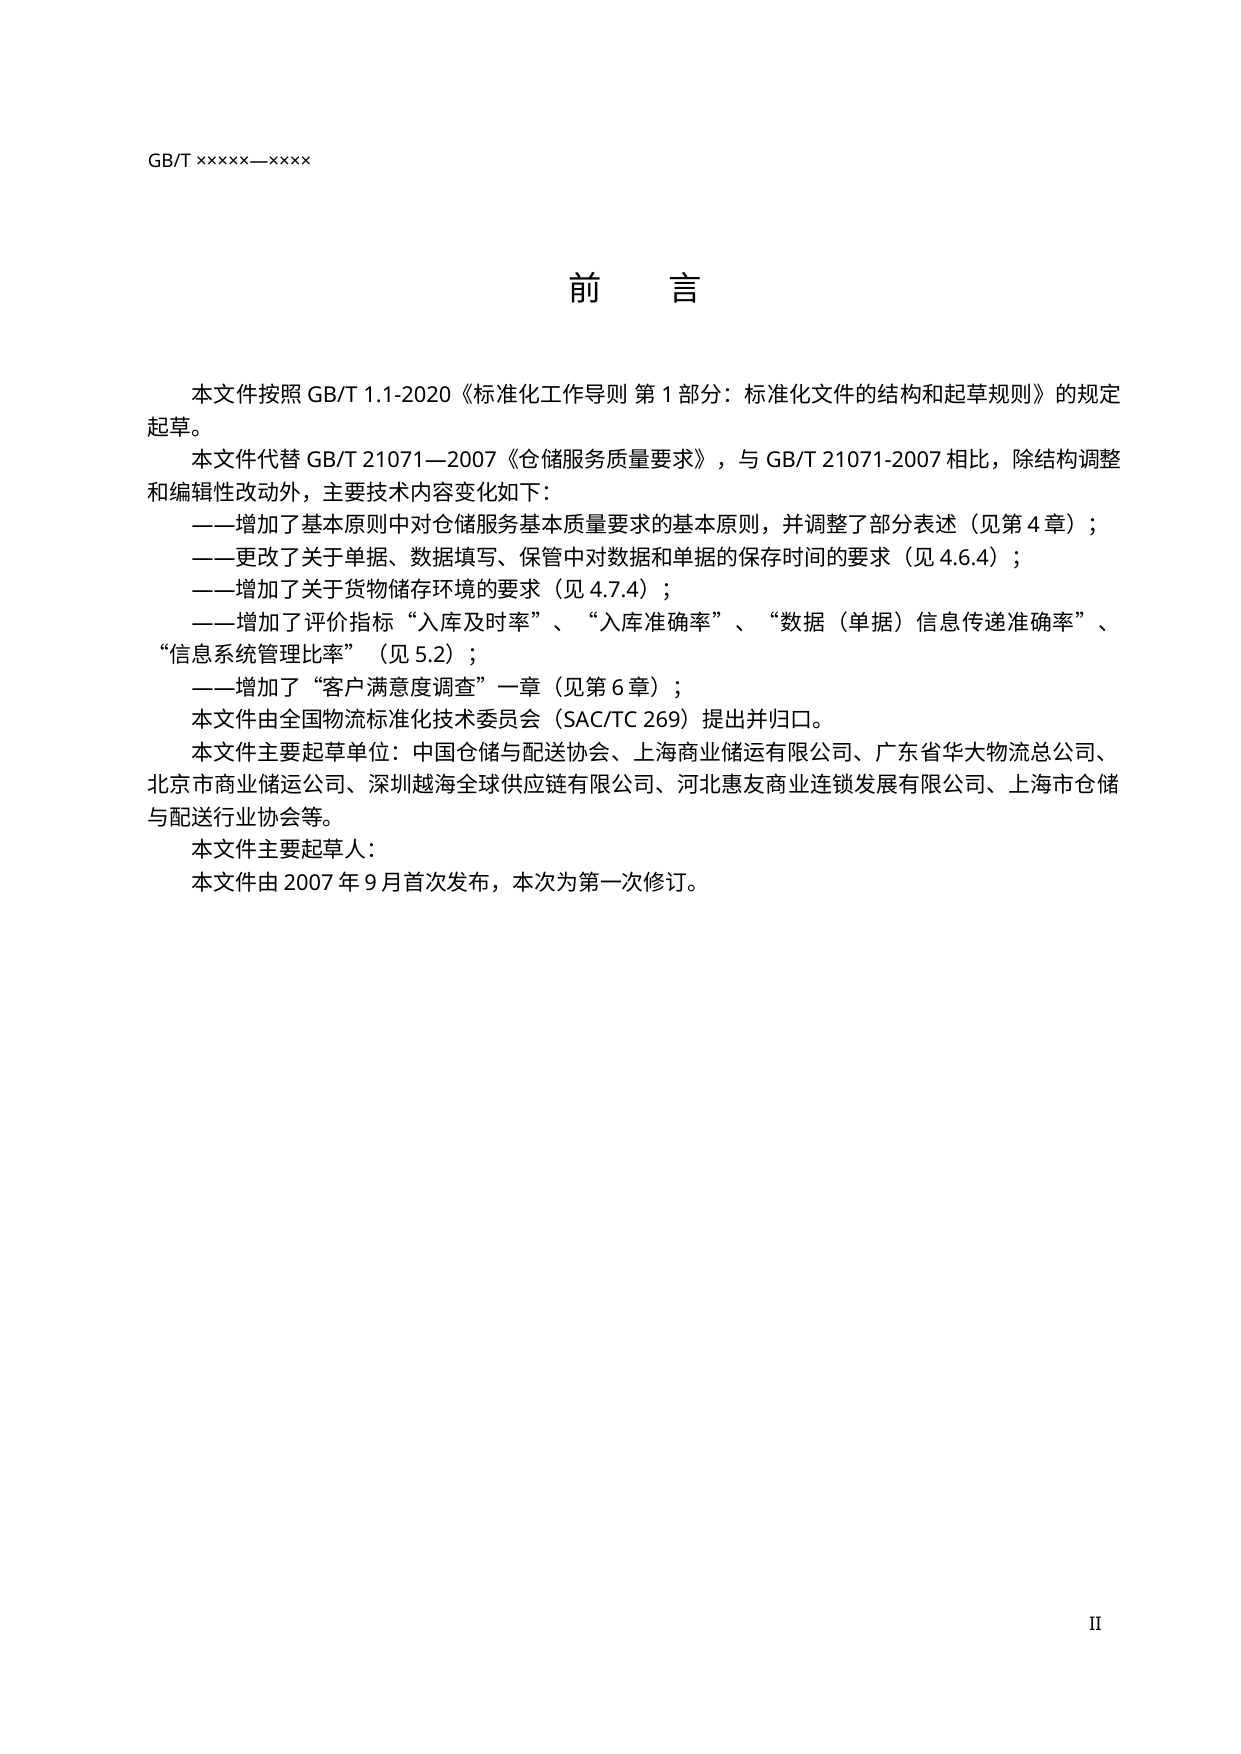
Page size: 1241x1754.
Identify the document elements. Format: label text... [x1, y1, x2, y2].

text ――增加了评价指标“入库及时率”、“入库准确率”、“数据（单据）信息传递准确率”、“信息系统管理比率”（见5.2）； [148, 604, 1122, 669]
text ――更改了关于单据、数据填写、保管中对数据和单据的保存时间的要求（见4.6.4）； [148, 539, 1122, 572]
text ――增加了“客户满意度调查”一章（见第6章）； [148, 669, 1122, 702]
text 本文件代替GB/T 21071—2007《仓储服务质量要求》，与GB/T 21071-2007相比，除结构调整和编辑性改动外，主要技术内容变化如下： [148, 442, 1122, 507]
text 本文件主要起草单位：中国仓储与配送协会、上海商业储运有限公司、广东省华大物流总公司、北京市商业储运公司、深圳越海全球供应链有限公司、河北惠友商业连锁发展有限公司、上海市仓储与配送行业协会等。 [148, 734, 1122, 832]
text 前 言 [148, 253, 1122, 318]
text 本文件由2007年9月首次发布，本次为第一次修订。 [148, 864, 1122, 897]
text ――增加了基本原则中对仓储服务基本质量要求的基本原则，并调整了部分表述（见第4章）； [148, 507, 1122, 539]
text 本文件主要起草人： [148, 832, 1122, 864]
text 本文件按照GB/T 1.1-2020《标准化工作导则 第1部分：标准化文件的结构和起草规则》的规定起草。 [148, 377, 1122, 442]
text 本文件由全国物流标准化技术委员会（SAC/TC 269）提出并归口。 [148, 702, 1122, 734]
text ――增加了关于货物储存环境的要求（见4.7.4）； [148, 572, 1122, 604]
